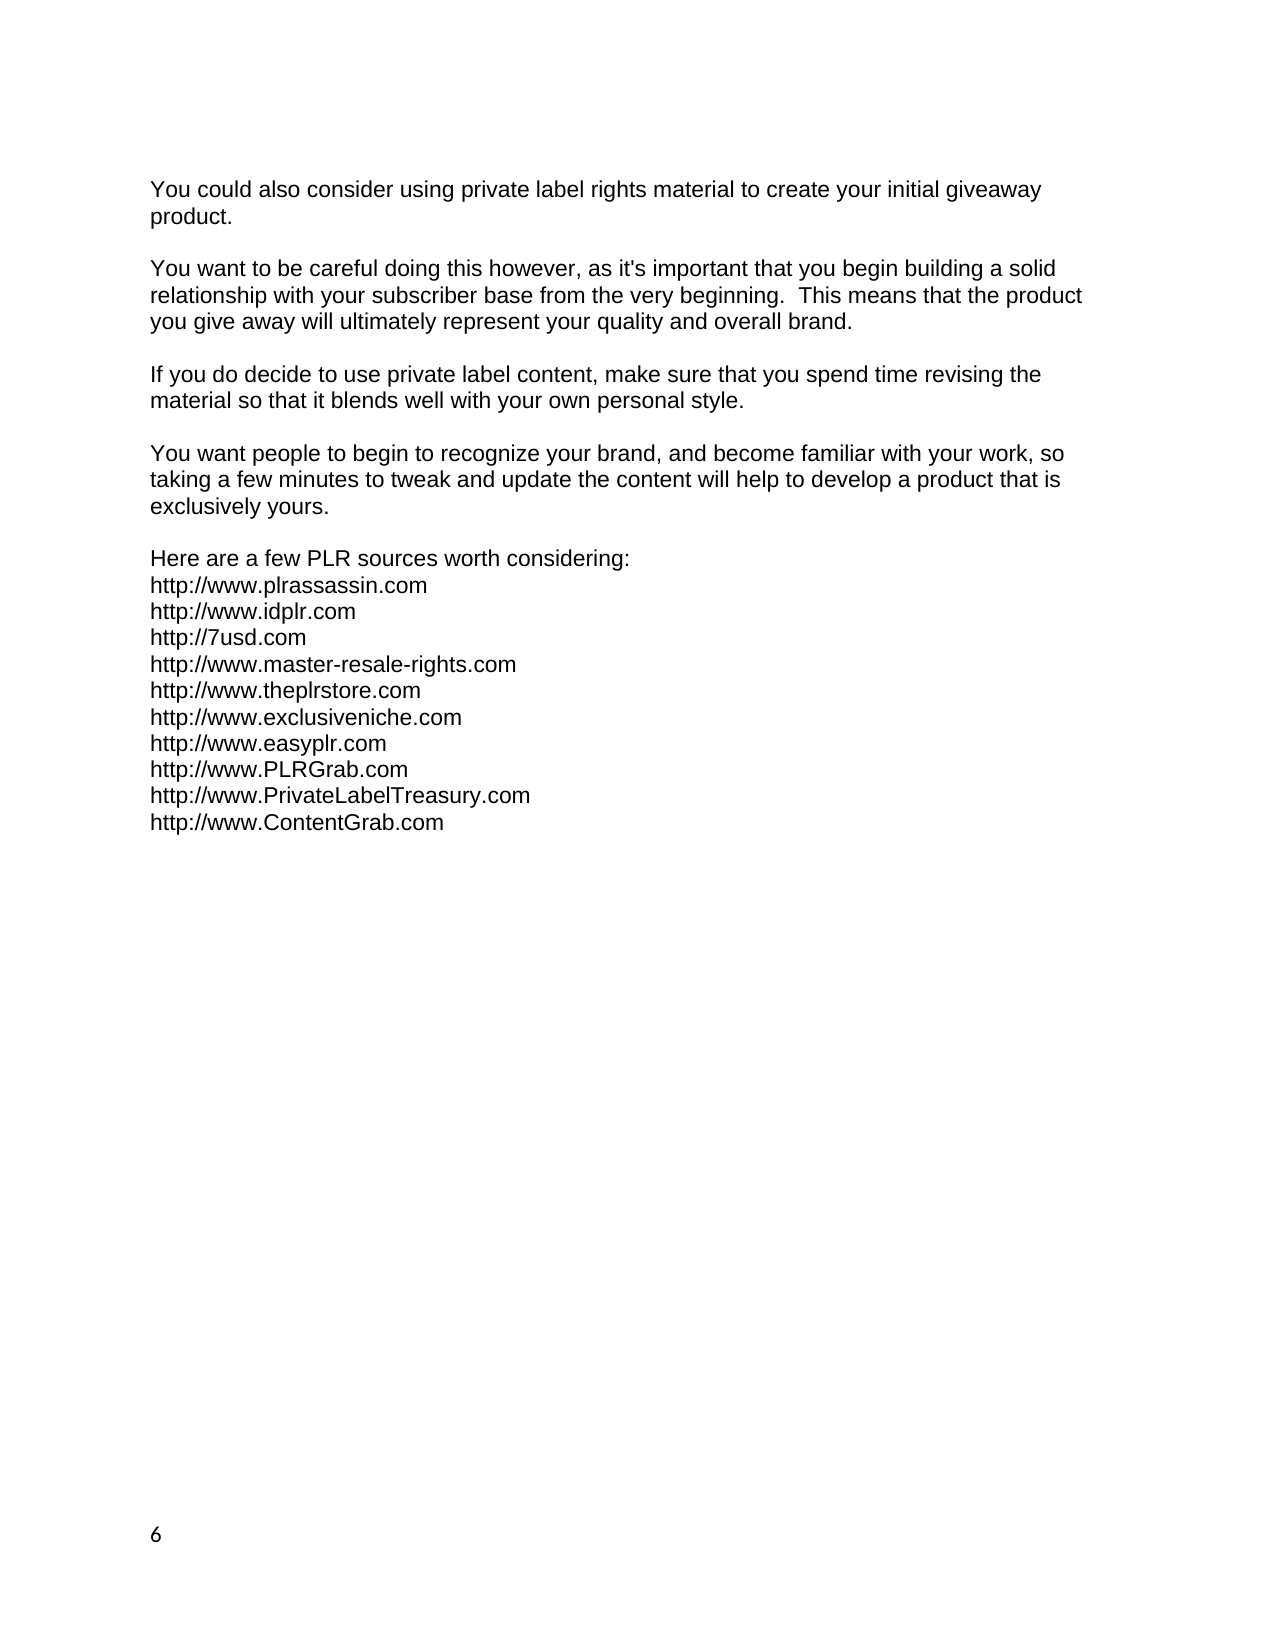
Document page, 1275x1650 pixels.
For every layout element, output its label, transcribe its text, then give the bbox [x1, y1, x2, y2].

text If you do decide to use private label content, make sure that you spend time revising the material so that it blends well with your own personal style. [150, 361, 1125, 413]
text Here are a few PLR sources worth considering: [150, 545, 1125, 572]
text http://www.PLRGrab.com [150, 756, 1125, 782]
text http://www.plrassassin.com [150, 572, 1125, 598]
text http://www.theplrstore.com [150, 677, 1125, 703]
text You could also consider using private label rights material to create your initial giveaway product. [150, 176, 1125, 229]
text You want people to begin to recognize your brand, and become familiar with your work, so taking a few minutes to tweak and update the content will help to develop a product that is exclusively yours. [150, 440, 1125, 519]
text http://7usd.com [150, 624, 1125, 651]
text http://www.PrivateLabelTreasury.com [150, 782, 1125, 809]
text http://www.easyplr.com [150, 730, 1125, 756]
text http://www.exclusiveniche.com [150, 703, 1125, 730]
text http://www.idplr.com [150, 598, 1125, 624]
text You want to be careful doing this however, as it's important that you begin building a solid relationship with your subscriber base from the very beginning. This means that the product you give away will ultimately represent your quality and overall brand. [150, 255, 1125, 334]
text http://www.master-resale-rights.com [150, 651, 1125, 677]
text http://www.ContentGrab.com [150, 809, 1125, 835]
